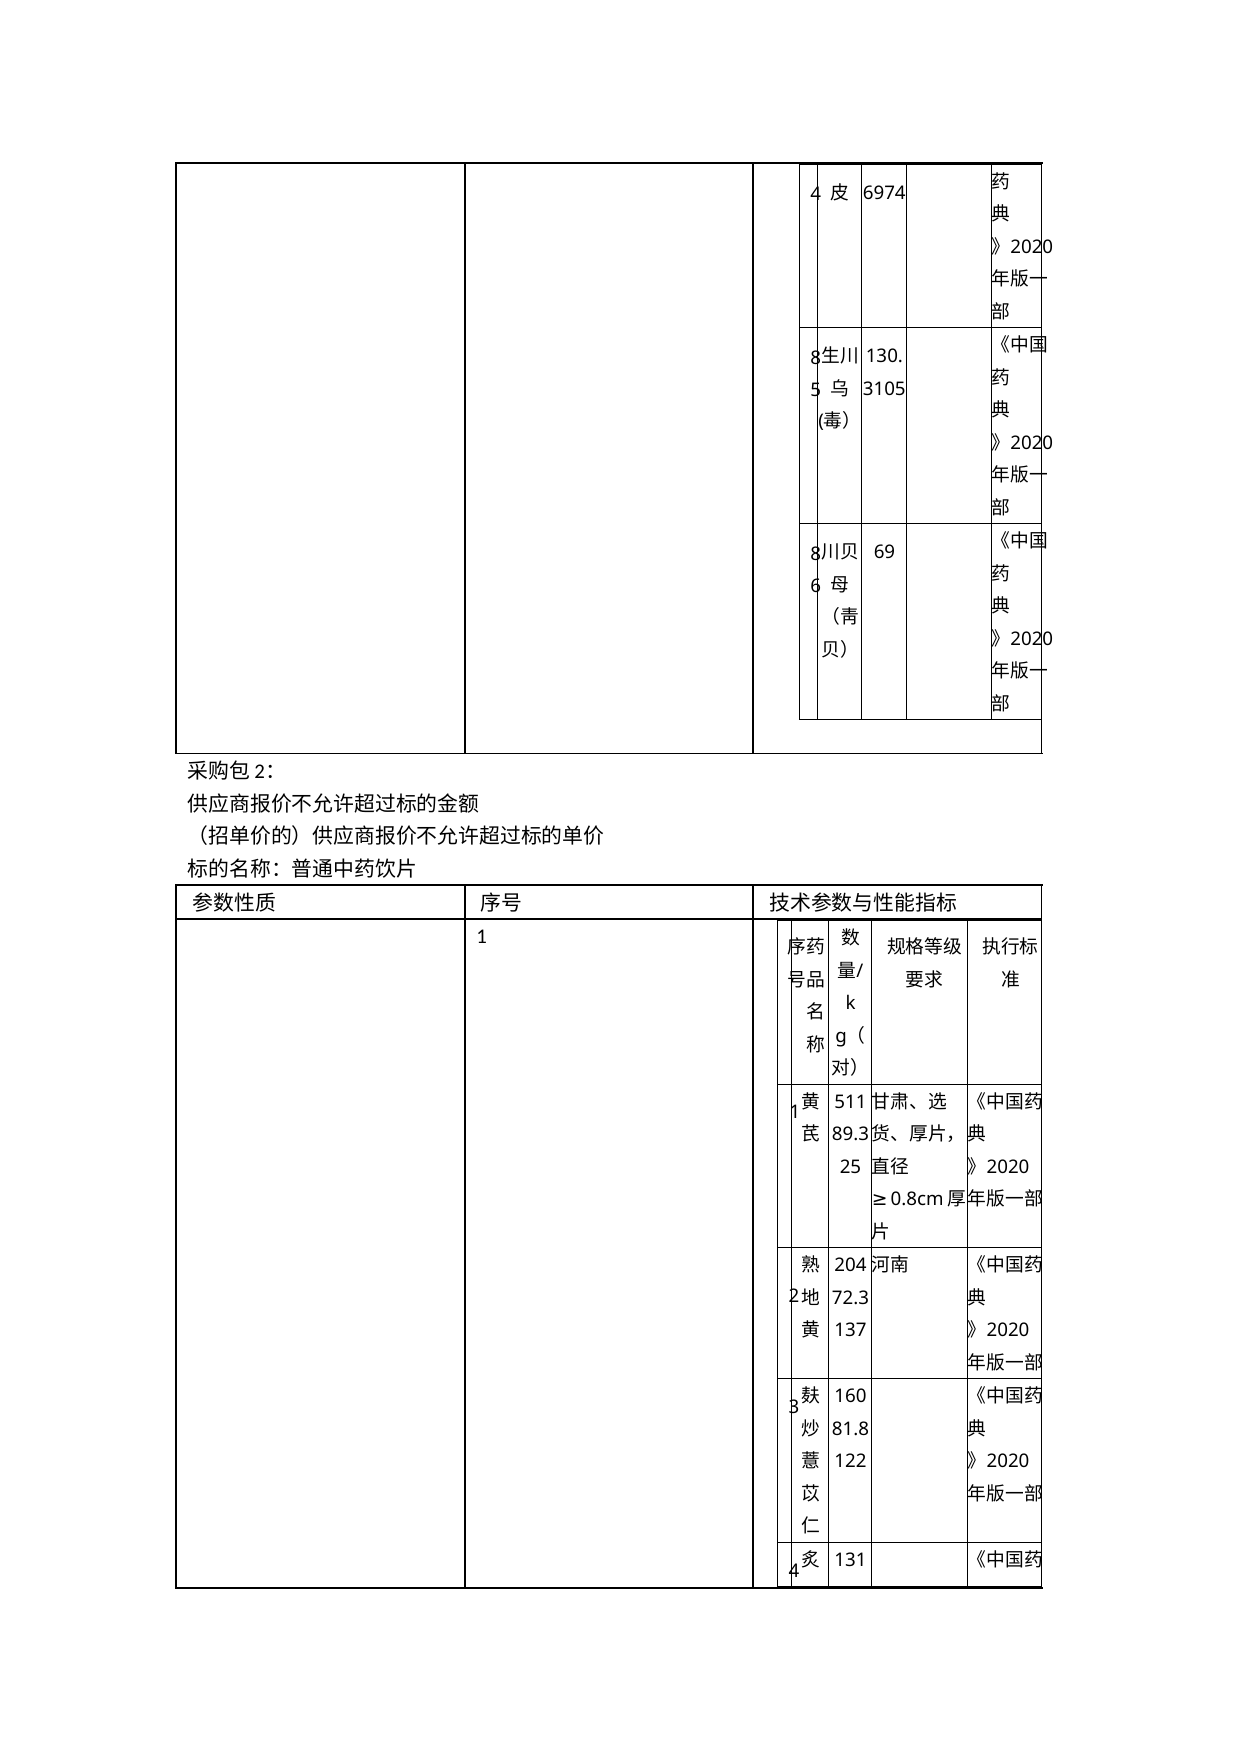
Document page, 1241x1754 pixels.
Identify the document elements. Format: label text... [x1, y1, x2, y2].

table_cell [968, 1248, 1041, 1378]
table_cell [829, 1379, 871, 1542]
table_cell [792, 1085, 828, 1247]
table_header 序号 [466, 886, 752, 918]
table_cell [778, 1543, 791, 1586]
table_cell [829, 1543, 871, 1586]
text （招单价的）供应商报价不允许超过标的单价 [187, 819, 1053, 852]
table_cell [829, 1248, 871, 1378]
text 标的名称：普通中药饮片 [187, 852, 1053, 884]
table_header 参数性质 [177, 886, 464, 918]
table_cell [778, 921, 791, 1084]
table_cell [754, 164, 1041, 753]
table_cell [778, 1085, 791, 1247]
table_cell [792, 1543, 828, 1586]
table_cell [792, 1379, 828, 1542]
table_header 技术参数与性能指标 [754, 886, 1041, 918]
table_cell [792, 1248, 828, 1378]
text 供应商报价不允许超过标的金额 [187, 787, 1053, 819]
table_cell [968, 1085, 1041, 1247]
table_cell [792, 921, 828, 1084]
table_cell [872, 921, 967, 1084]
table_cell 1 [466, 920, 752, 1587]
table_cell [778, 1248, 791, 1378]
table_cell [872, 1085, 967, 1247]
table_cell [872, 1248, 967, 1378]
table_cell [968, 1379, 1041, 1542]
table_cell [778, 1379, 791, 1542]
text 采购包2： [187, 754, 1053, 787]
table_cell [177, 164, 464, 753]
table_cell 1 [466, 164, 752, 753]
table_cell [872, 1543, 967, 1586]
table_cell [872, 1379, 967, 1542]
table_cell [177, 920, 464, 1587]
table_cell [829, 921, 871, 1084]
table_cell [968, 921, 1041, 1084]
table_cell [754, 920, 777, 1587]
table_cell [829, 1085, 871, 1247]
table_cell [968, 1543, 1041, 1586]
